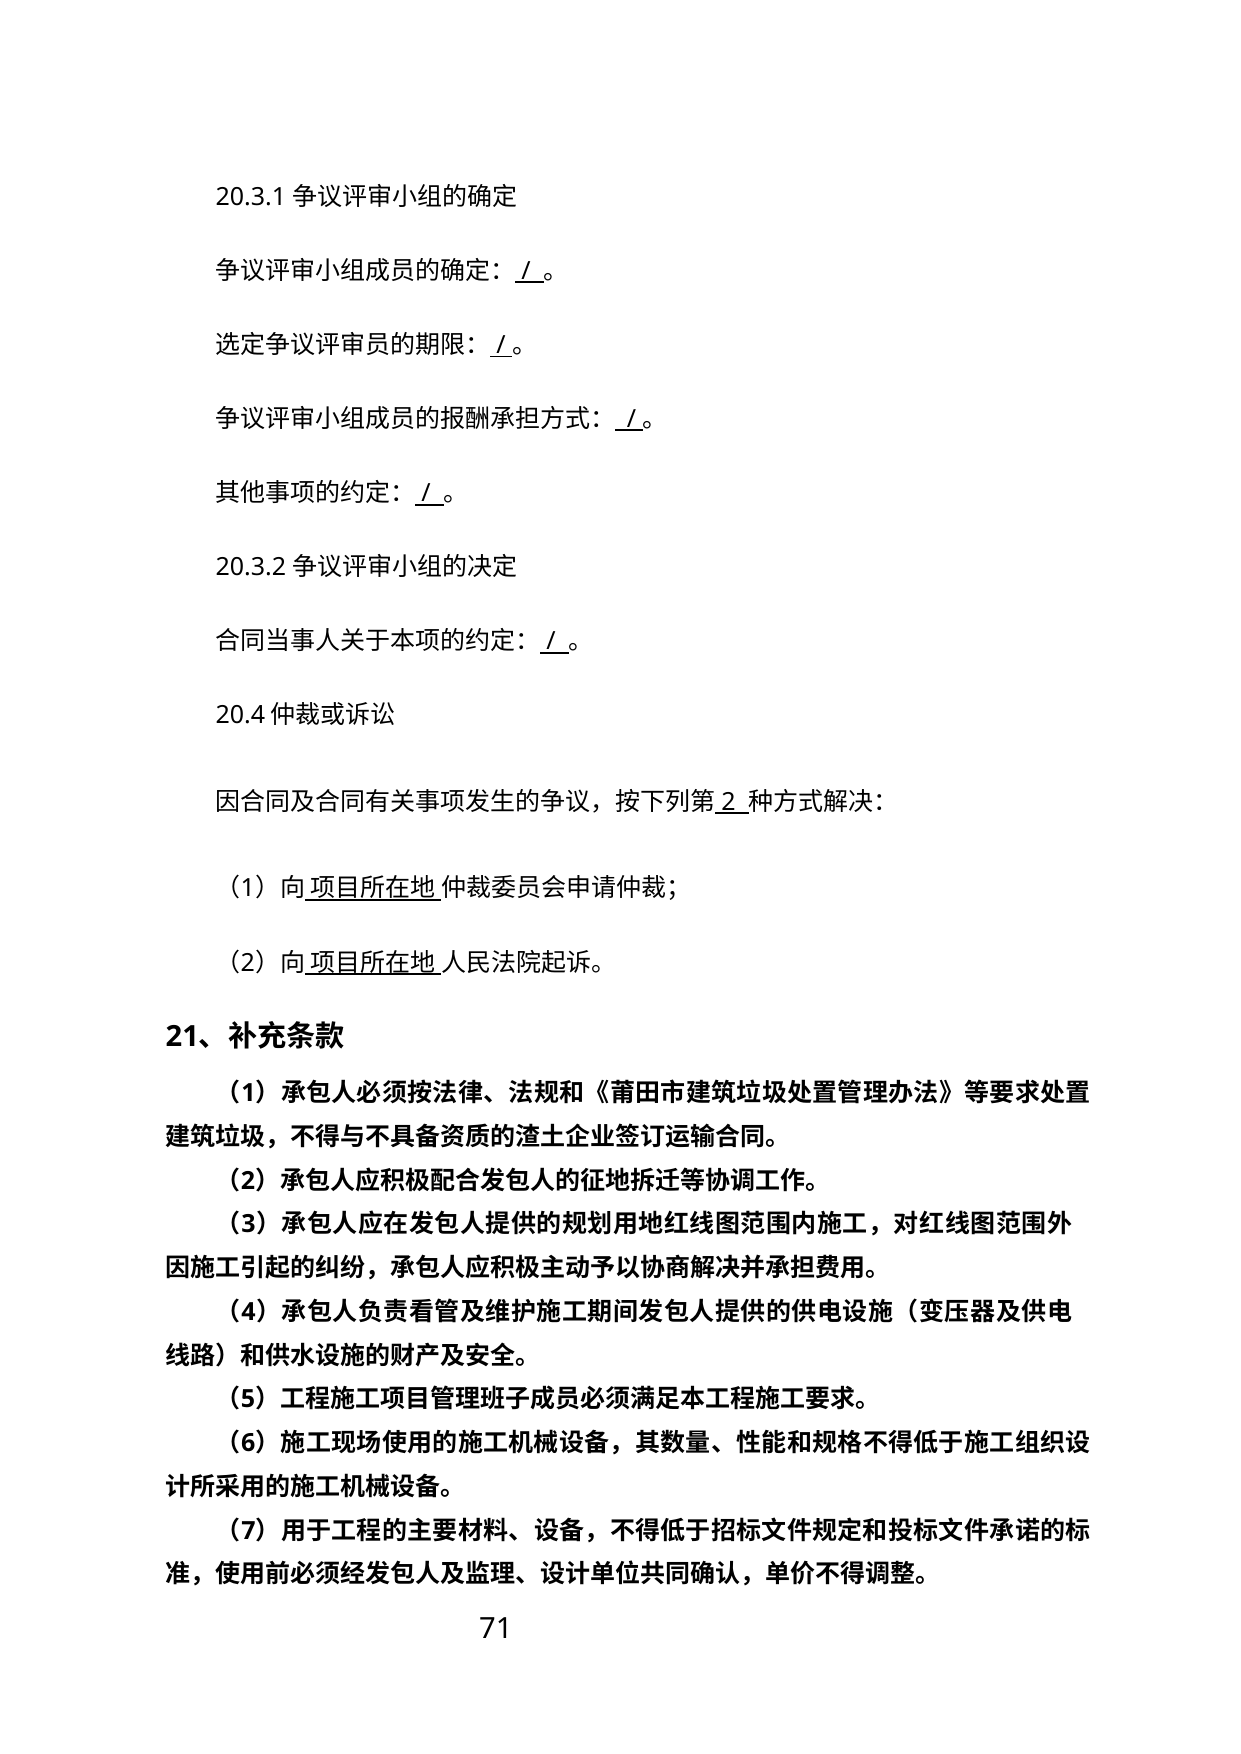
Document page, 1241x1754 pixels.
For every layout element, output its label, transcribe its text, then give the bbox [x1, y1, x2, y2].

text （1）承包人必须按法律、法规和《莆田市建筑垃圾处置管理办法》等要求处置建筑垃圾，不得与不具备资质的渣土企业签订运输合同。 [165, 1067, 1092, 1154]
text （2）向 项目所在地 人民法院起诉。 [165, 928, 1092, 993]
text （1）向 项目所在地 仲裁委员会申请仲裁； [165, 853, 1092, 918]
text 因合同及合同有关事项发生的争议，按下列第 2 种方式解决： [165, 767, 1092, 832]
text （6）施工现场使用的施工机械设备，其数量、性能和规格不得低于施工组织设计所采用的施工机械设备。 [166, 1417, 1092, 1504]
text 选定争议评审员的期限： / 。 [165, 310, 1092, 375]
text 20.4仲裁或诉讼 [165, 680, 1092, 745]
text 20.3.1 争议评审小组的确定 [165, 162, 1092, 227]
text 21、补充条款 [165, 1002, 1092, 1067]
text （5）工程施工项目管理班子成员必须满足本工程施工要求。 [165, 1373, 1092, 1417]
text 争议评审小组成员的确定： / 。 [165, 236, 1092, 301]
text 合同当事人关于本项的约定： / 。 [165, 606, 1092, 671]
text （3）承包人应在发包人提供的规划用地红线图范围内施工，对红线图范围外因施工引起的纠纷，承包人应积极主动予以协商解决并承担费用。 [166, 1198, 1074, 1285]
text （4）承包人负责看管及维护施工期间发包人提供的供电设施（变压器及供电线路）和供水设施的财产及安全。 [166, 1285, 1074, 1373]
text （2）承包人应积极配合发包人的征地拆迁等协调工作。 [165, 1154, 1074, 1198]
text （7）用于工程的主要材料、设备，不得低于招标文件规定和投标文件承诺的标准，使用前必须经发包人及监理、设计单位共同确认，单价不得调整。 [165, 1504, 1092, 1592]
text 20.3.2 争议评审小组的决定 [165, 532, 1092, 597]
text 争议评审小组成员的报酬承担方式： / 。 [165, 384, 1092, 449]
text 其他事项的约定： / 。 [165, 458, 1092, 523]
